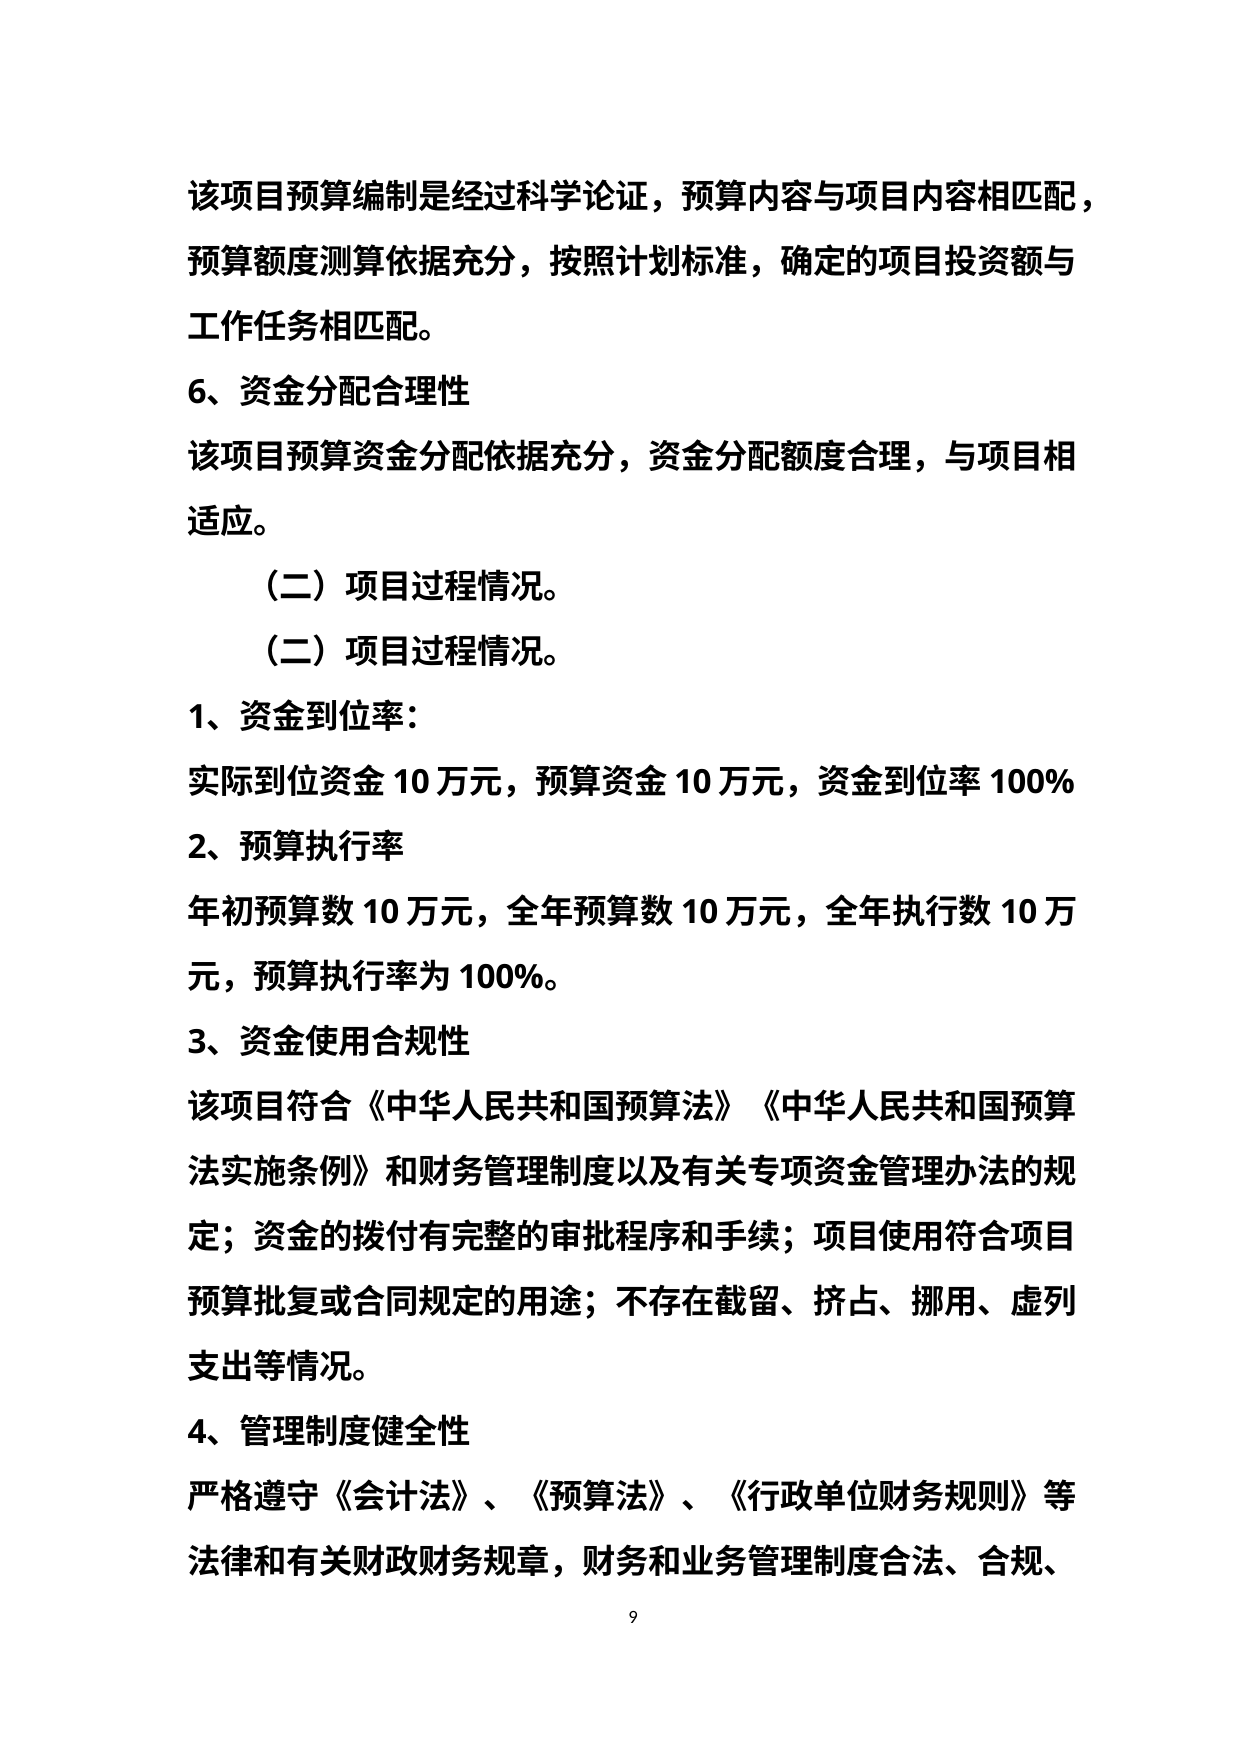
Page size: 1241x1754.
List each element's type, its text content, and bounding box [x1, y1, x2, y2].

text （二）项目过程情况。 [187, 552, 1078, 617]
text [187, 162, 1078, 552]
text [187, 617, 1078, 1592]
